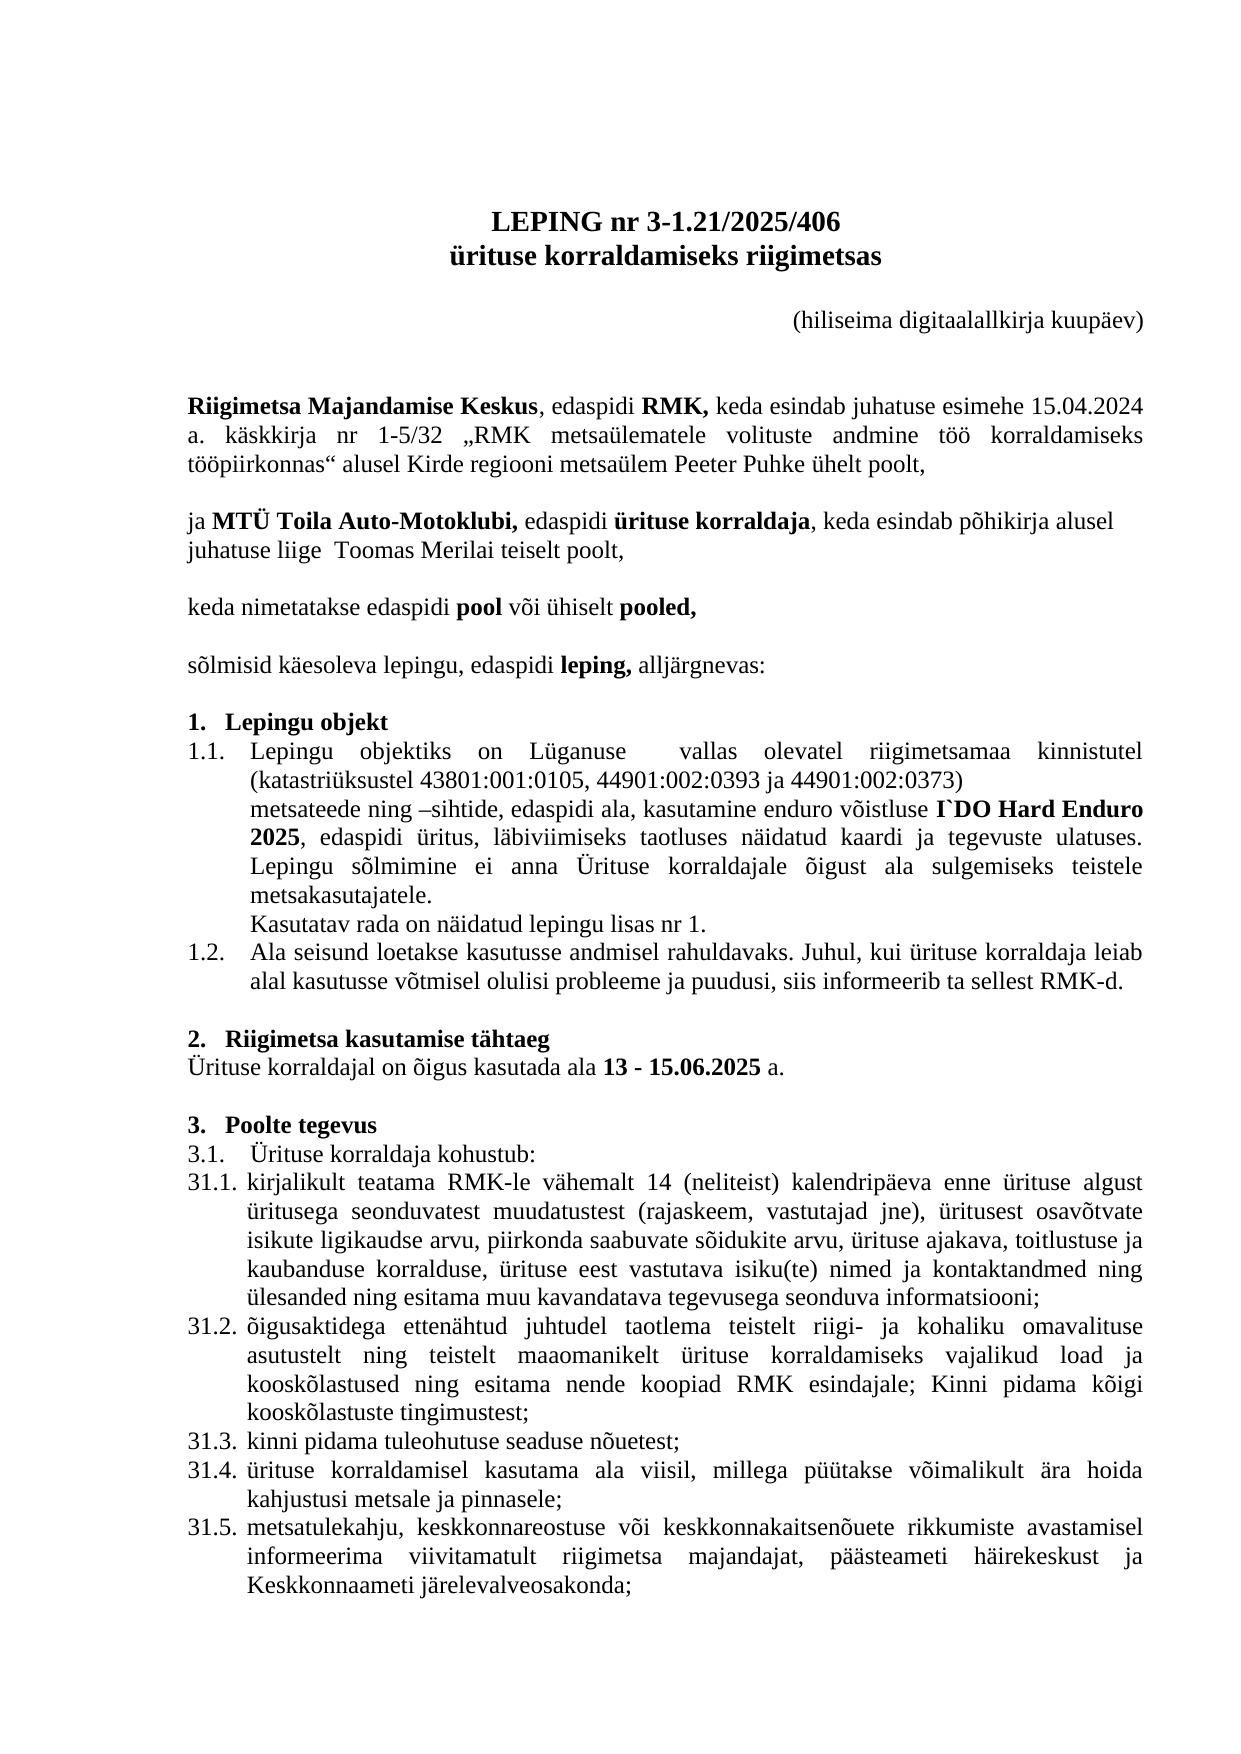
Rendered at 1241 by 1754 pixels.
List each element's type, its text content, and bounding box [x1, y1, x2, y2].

list Lepingu objekt [187, 707, 1144, 736]
list kirjalikult teatama RMK-le vähemalt 14 (neliteist) kalendripäeva enne ürituse algust üritusega seonduvatest muudatustest (rajaskeem, vastutajad jne), üritusest osavõtvate isikute ligikaudse arvu, piirkonda saabuvate sõidukite arvu, ürituse ajakava, toitlustuse ja kaubanduse korralduse, ürituse eest vastutava isiku(te) nimed ja kontaktandmed ning ülesanded ning esitama muu kavandatava tegevusega seonduva informatsiooni; [187, 1167, 1144, 1311]
list õigusaktidega ettenähtud juhtudel taotlema teistelt riigi- ja kohaliku omavalituse asutustelt ning teistelt maaomanikelt ürituse korraldamiseks vajalikud load ja kooskõlastused ning esitama nende koopiad RMK esindajale; Kinni pidama kõigi kooskõlastuste tingimustest; [187, 1311, 1144, 1426]
list Ala seisund loetakse kasutusse andmisel rahuldavaks. Juhul, kui ürituse korraldaja leiab alal kasutusse võtmisel olulisi probleeme ja puudusi, siis informeerib ta sellest RMK-d. [187, 937, 1144, 995]
text keda nimetatakse edaspidi pool või ühiselt pooled, [187, 592, 1144, 621]
list metsateede ning –sihtide, edaspidi ala, kasutamine enduro võistluse I`DO Hard Enduro 2025, edaspidi üritus, läbiviimiseks taotluses näidatud kaardi ja tegevuste ulatuses. Lepingu sõlmimine ei anna Ürituse korraldajale õigust ala sulgemiseks teistele metsakasutajatele. [250, 794, 1144, 909]
list Riigimetsa kasutamise tähtaeg [187, 1024, 1144, 1052]
list ürituse korraldamisel kasutama ala viisil, millega püütakse võimalikult ära hoida kahjustusi metsale ja pinnasele; [187, 1455, 1144, 1512]
text Riigimetsa Majandamise Keskus, edaspidi RMK, keda esindab juhatuse esimehe 15.04.2024 a. käskkirja nr 1-5/32 „RMK metsaülematele volituste andmine töö korraldamiseks tööpiirkonnas“ alusel Kirde regiooni metsaülem Peeter Puhke ühelt poolt, [187, 391, 1144, 477]
list Kasutatav rada on näidatud lepingu lisas nr 1. [250, 909, 1144, 937]
list kinni pidama tuleohutuse seaduse nõuetest; [187, 1426, 1144, 1455]
list metsatulekahju, keskkonnareostuse või keskkonnakaitsenõuete rikkumiste avastamisel informeerima viivitamatult riigimetsa majandajat, päästeameti häirekeskust ja Keskkonnaameti järelevalveosakonda; [187, 1512, 1144, 1599]
text Ürituse korraldajal on õigus kasutada ala 13 - 15.06.2025 a. [187, 1052, 1144, 1081]
subtitle LEPING nr 3-1.21/2025/406 [187, 204, 1144, 238]
list Poolte tegevus [187, 1110, 1144, 1139]
list Lepingu objektiks on Lüganuse vallas olevatel riigimetsamaa kinnistutel (katastriüksustel 43801:001:0105, 44901:002:0393 ja 44901:002:0373) [187, 736, 1144, 794]
list Ürituse korraldaja kohustub: [187, 1139, 1144, 1167]
subtitle ürituse korraldamiseks riigimetsas [187, 238, 1144, 271]
text sõlmisid käesoleva lepingu, edaspidi leping, alljärgnevas: [187, 650, 1144, 679]
text (hiliseima digitaalallkirja kuupäev) [187, 305, 1144, 334]
text ja MTÜ Toila Auto-Motoklubi, edaspidi ürituse korraldaja, keda esindab alusel juhatuse liige Toomas Merilai teiselt poolt, [187, 506, 1144, 564]
